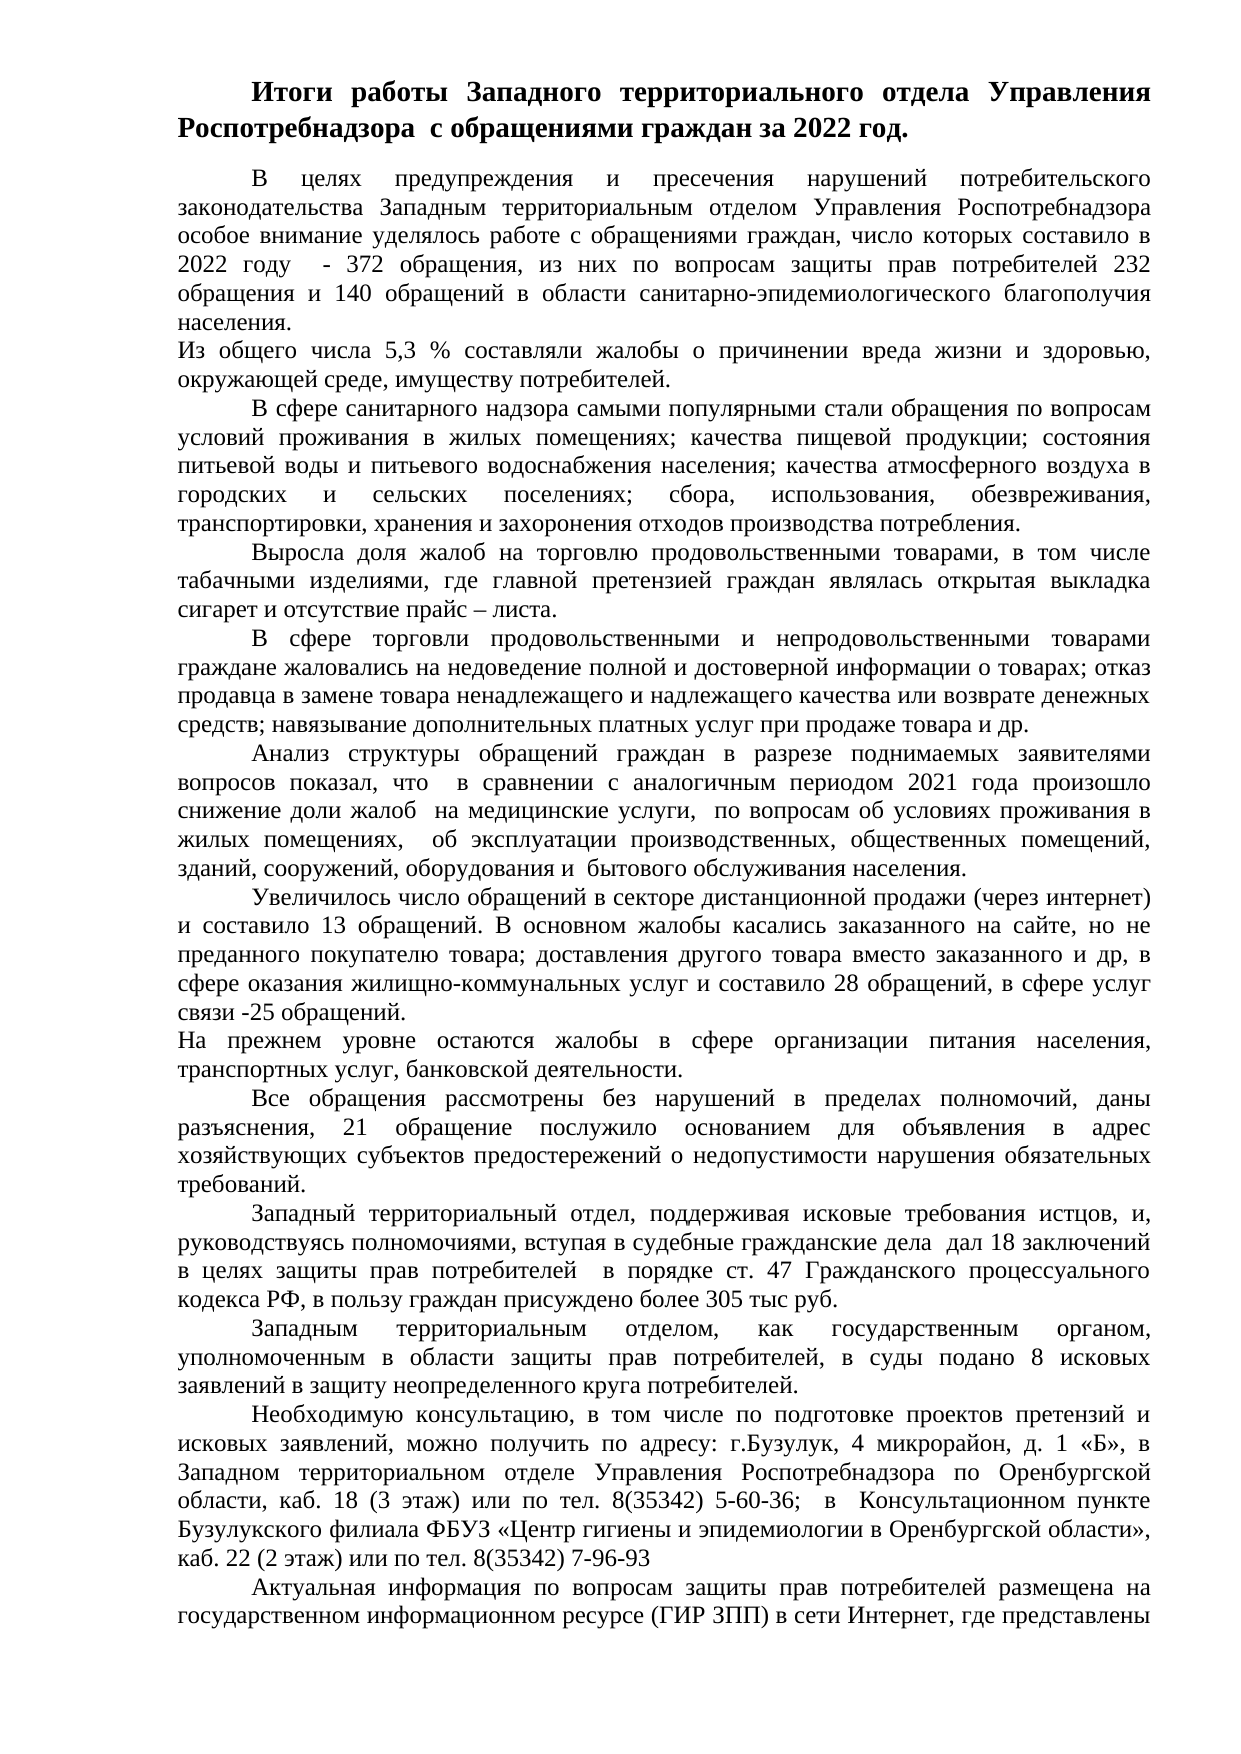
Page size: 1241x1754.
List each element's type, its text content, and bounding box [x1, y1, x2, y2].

text Западный территориальный отдел, поддерживая исковые требования истцов, и, руководствуясь полномочиями, вступая в судебные гражданские дела дал 18 заключений в целях защиты прав потребителей в порядке ст. 47 Гражданского процессуального кодекса РФ, в пользу граждан присуждено более 305 тыс руб. [177, 1198, 1152, 1313]
text Все обращения рассмотрены без нарушений в пределах полномочий, даны разъяснения, 21 обращение послужило основанием для объявления в адрес хозяйствующих субъектов предостережений о недопустимости нарушения обязательных требований. [177, 1083, 1152, 1198]
text Итоги работы Западного территориального отдела Управления Роспотребнадзора с обращениями граждан за 2022 год. [177, 74, 1152, 143]
text Из общего числа 5,3 % составляли жалобы о причинении вреда жизни и здоровью, окружающей среде, имуществу потребителей. [177, 335, 1152, 393]
text Увеличилось число обращений в секторе дистанционной продажи (через интернет) и составило 13 обращений. В основном жалобы касались заказанного на сайте, но не преданного покупателю товара; доставления другого товара вместо заказанного и др, в сфере оказания жилищно-коммунальных услуг и составило 28 обращений, в сфере услуг связи -25 обращений. [177, 882, 1152, 1025]
text В целях предупреждения и пресечения нарушений потребительского законодательства Западным территориальным отделом Управления Роспотребнадзора особое внимание уделялось работе с обращениями граждан, число которых составило в 2022 году - 372 обращения, из них по вопросам защиты прав потребителей 232 обращения и 140 обращений в области санитарно-эпидемиологического благополучия населения. [177, 163, 1152, 335]
text В сфере торговли продовольственными и непродовольственными товарами граждане жаловались на недоведение полной и достоверной информации о товарах; отказ продавца в замене товара ненадлежащего и надлежащего качества или возврате денежных средств; навязывание дополнительных платных услуг при продаже товара и др. [177, 623, 1152, 738]
text Анализ структуры обращений граждан в разрезе поднимаемых заявителями вопросов показал, что в сравнении с аналогичным периодом 2021 года произошло снижение доли жалоб на медицинские услуги, по вопросам об условиях проживания в жилых помещениях, об эксплуатации производственных, общественных помещений, зданий, сооружений, оборудования и бытового обслуживания населения. [177, 738, 1152, 882]
text Выросла доля жалоб на торговлю продовольственными товарами, в том числе табачными изделиями, где главной претензией граждан являлась открытая выкладка сигарет и отсутствие прайс – листа. [177, 537, 1152, 623]
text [177, 1572, 1152, 1629]
text В сфере санитарного надзора самыми популярными стали обращения по вопросам условий проживания в жилых помещениях; качества пищевой продукции; состояния питьевой воды и питьевого водоснабжения населения; качества атмосферного воздуха в городских и сельских поселениях; сбора, использования, обезвреживания, транспортировки, хранения и захоронения отходов производства потребления. [177, 393, 1152, 537]
text На прежнем уровне остаются жалобы в сфере организации питания населения, транспортных услуг, банковской деятельности. [177, 1025, 1152, 1083]
text Западным территориальным отделом, как государственным органом, уполномоченным в области защиты прав потребителей, в суды подано 8 исковых заявлений в защиту неопределенного круга потребителей. [177, 1313, 1152, 1399]
text Необходимую консультацию, в том числе по подготовке проектов претензий и исковых заявлений, можно получить по адресу: г.Бузулук, 4 микрорайон, д. 1 «Б», в Западном территориальном отделе Управления Роспотребнадзора по Оренбургской области, каб. 18 (3 этаж) или по тел. 8(35342) 5-60-36; в Консультационном пункте Бузулукского филиала ФБУЗ «Центр гигиены и эпидемиологии в Оренбургской области», каб. 22 (2 этаж) или по тел. 8(35342) 7-96-93 [177, 1399, 1152, 1572]
